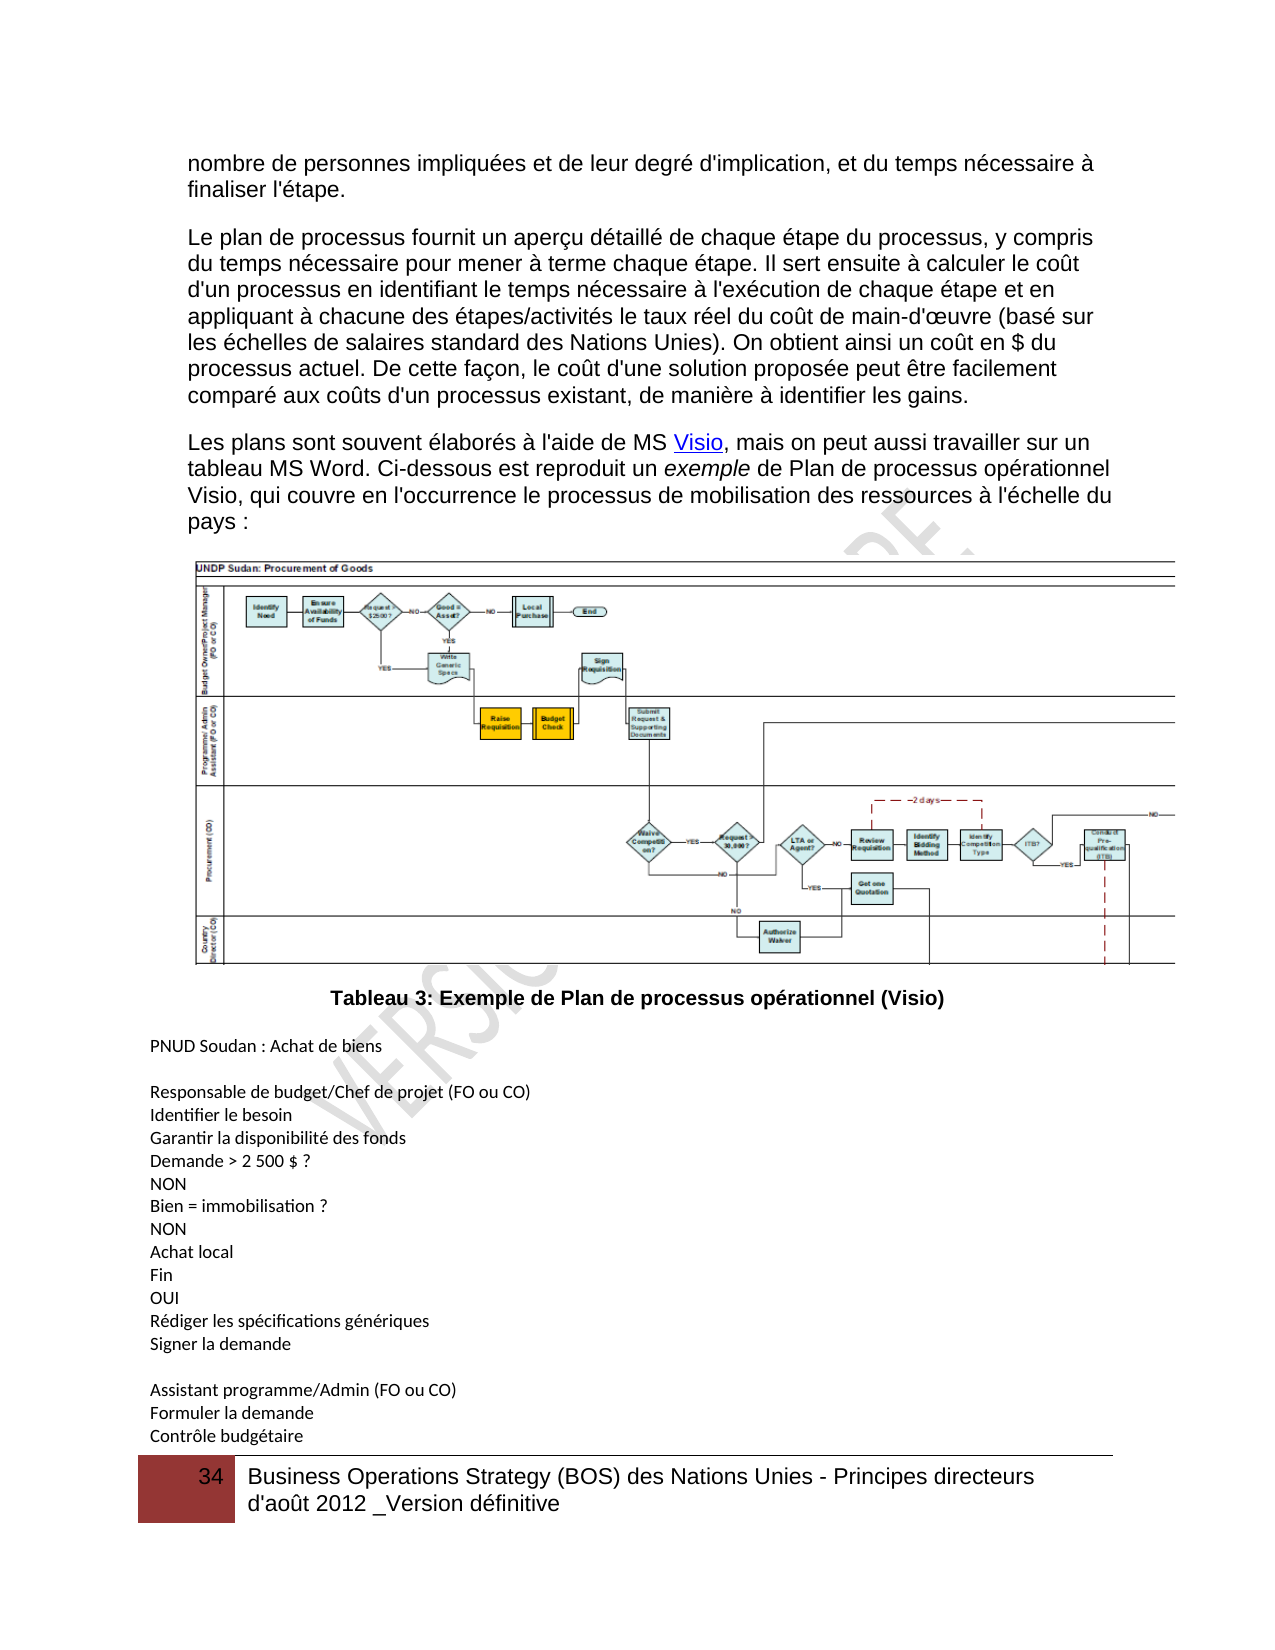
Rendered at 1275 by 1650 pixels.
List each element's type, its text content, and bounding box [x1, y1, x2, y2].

text Assistant programme/Admin (FO ou CO) [150, 1378, 1125, 1401]
text Signer la demande [150, 1332, 1125, 1355]
text Achat local [150, 1241, 1125, 1263]
text NON [150, 1172, 1125, 1195]
text Fin [150, 1263, 1125, 1286]
text OUI [150, 1286, 1125, 1309]
text PNUD Soudan : Achat de biens [150, 1034, 1125, 1057]
text Bien = immobilisation ? [150, 1195, 1125, 1218]
text Responsable de budget/Chef de projet (FO ou CO) [150, 1080, 1125, 1103]
text Les plans sont souvent élaborés à l'aide de MS Visio, mais on peut aussi travailler sur un tableau MS Word. Ci-dessous est reproduit un exemple de Plan de processus opérationnel Visio, qui couvre en l'occurrence le processus de mobilisation des ressources à l'échelle du pays : [187, 429, 1125, 534]
text NON [150, 1218, 1125, 1241]
text Formuler la demande [150, 1401, 1125, 1424]
text Garantir la disponibilité des fonds [150, 1126, 1125, 1149]
text Le plan de processus fournit un aperçu détaillé de chaque étape du processus, y compris du temps nécessaire pour mener à terme chaque étape. Il sert ensuite à calculer le coût d'un processus en identifiant le temps nécessaire à l'exécution de chaque étape et en appliquant à chacune des étapes/activités le taux réel du coût de main-d'œuvre (basé sur les échelles de salaires standard des Nations Unies). On obtient ainsi un coût en $ du processus actuel. De cette façon, le coût d'une solution proposée peut être facilement comparé aux coûts d'un processus existant, de manière à identifier les gains. [187, 223, 1125, 408]
text Identifier le besoin [150, 1103, 1125, 1126]
text Demande > 2 500 $ ? [150, 1149, 1125, 1172]
text Contrôle budgétaire [150, 1424, 1125, 1447]
text Rédiger les spécifications génériques [150, 1309, 1125, 1332]
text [187, 150, 1125, 203]
